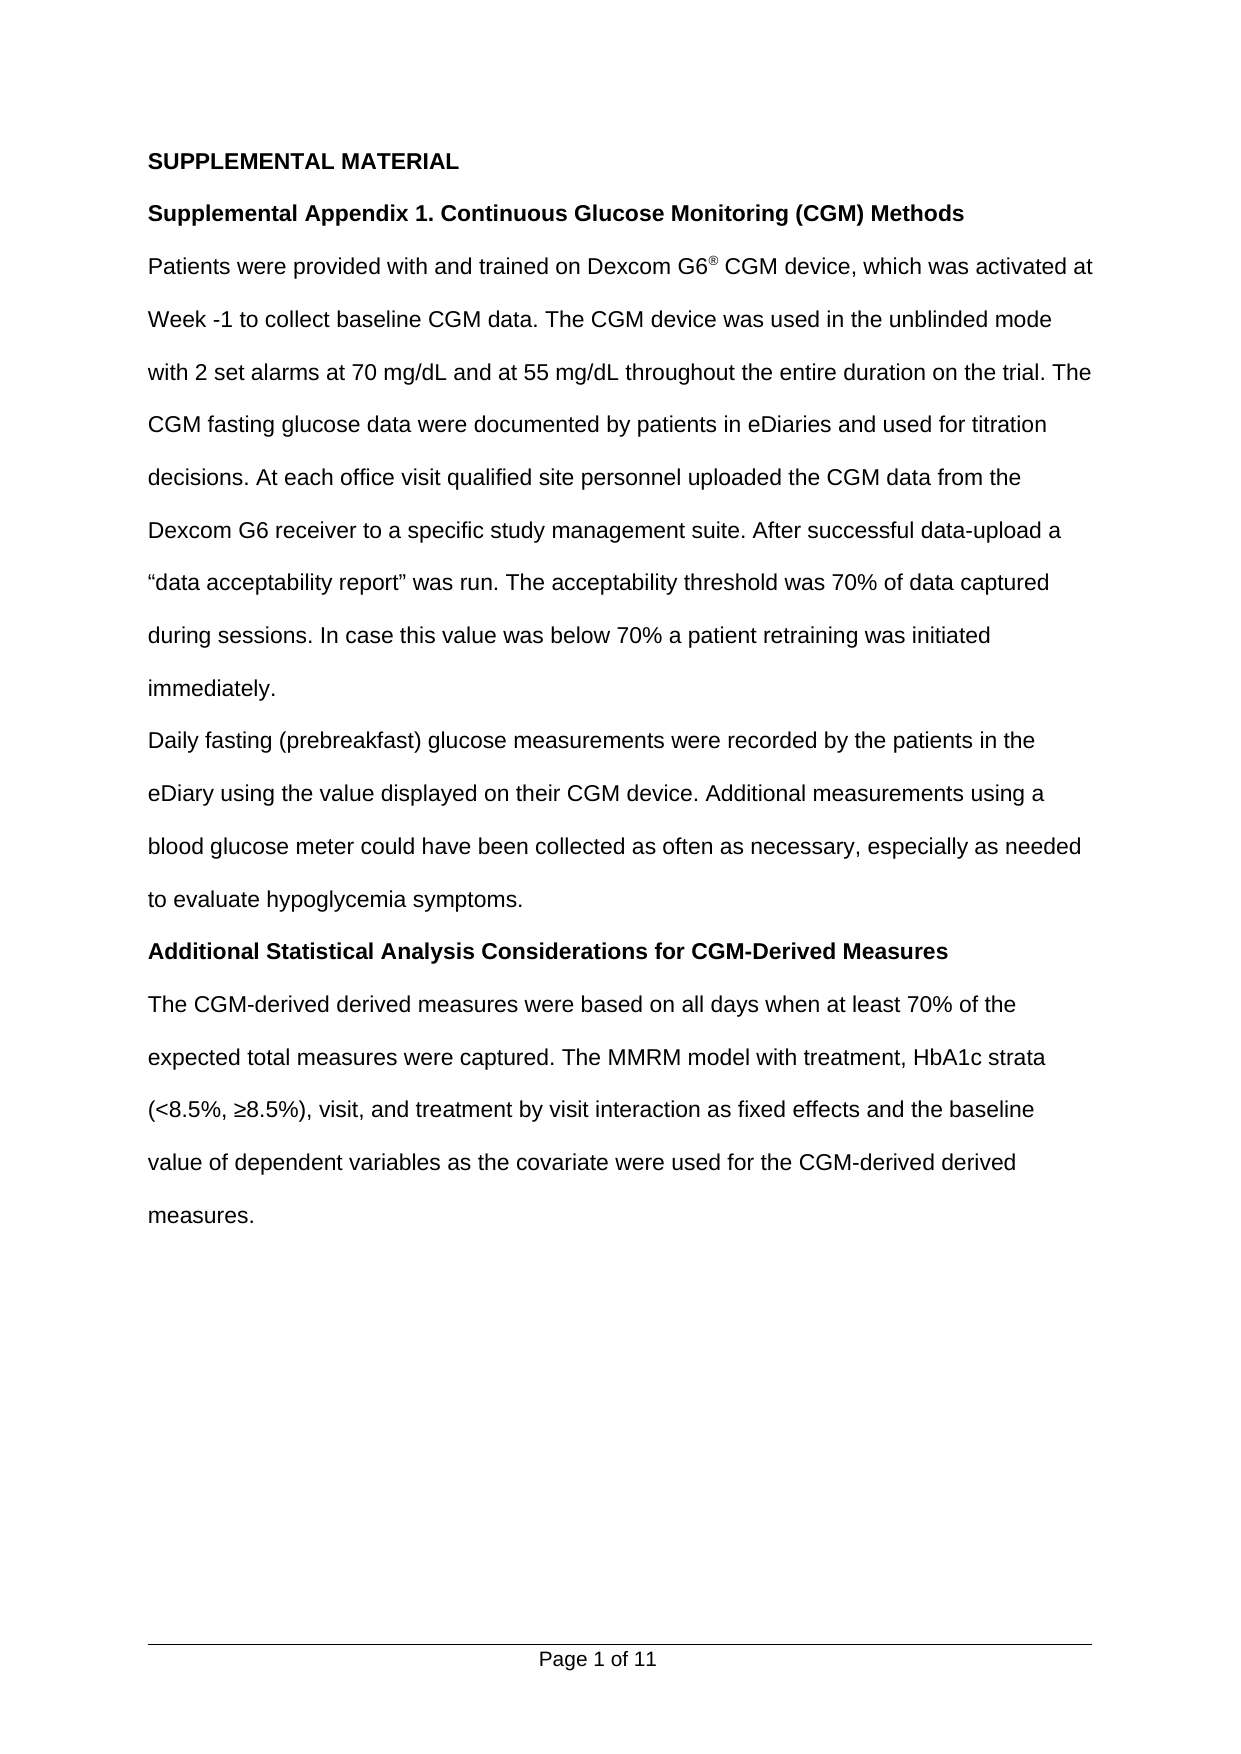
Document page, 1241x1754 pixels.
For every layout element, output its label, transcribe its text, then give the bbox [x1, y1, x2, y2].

text Additional Statistical Analysis Considerations for CGM-Derived Measures [148, 938, 1092, 965]
text Daily fasting (prebreakfast) glucose measurements were recorded by the patients in the eDiary using the value displayed on their CGM device. Additional measurements using a blood glucose meter could have been collected as often as necessary, especially as needed to evaluate hypoglycemia symptoms. [148, 727, 1092, 912]
text The CGM-derived derived measures were based on all days when at least 70% of the expected total measures were captured. The MMRM model with treatment, HbA1c strata (<8.5%, ≥8.5%), visit, and treatment by visit interaction as fixed effects and the baseline value of dependent variables as the covariate were used for the CGM-derived derived measures. [148, 991, 1092, 1228]
text Patients were provided with and trained on Dexcom G6® CGM device, which was activated at Week -1 to collect baseline CGM data. The CGM device was used in the unblinded mode with 2 set alarms at 70 mg/dL and at 55 mg/dL throughout the entire duration on the trial. The CGM fasting glucose data were documented by patients in eDiaries and used for titration decisions. At each office visit qualified site personnel uploaded the CGM data from the Dexcom G6 receiver to a specific study management suite. After successful data-upload a “data acceptability report” was run. The acceptability threshold was 70% of data captured during sessions. In case this value was below 70% a patient retraining was initiated immediately. [148, 253, 1092, 701]
text Supplemental Appendix 1. Continuous Glucose Monitoring (CGM) Methods [148, 200, 1092, 227]
text SUPPLEMENTAL MATERIAL [148, 148, 1092, 174]
